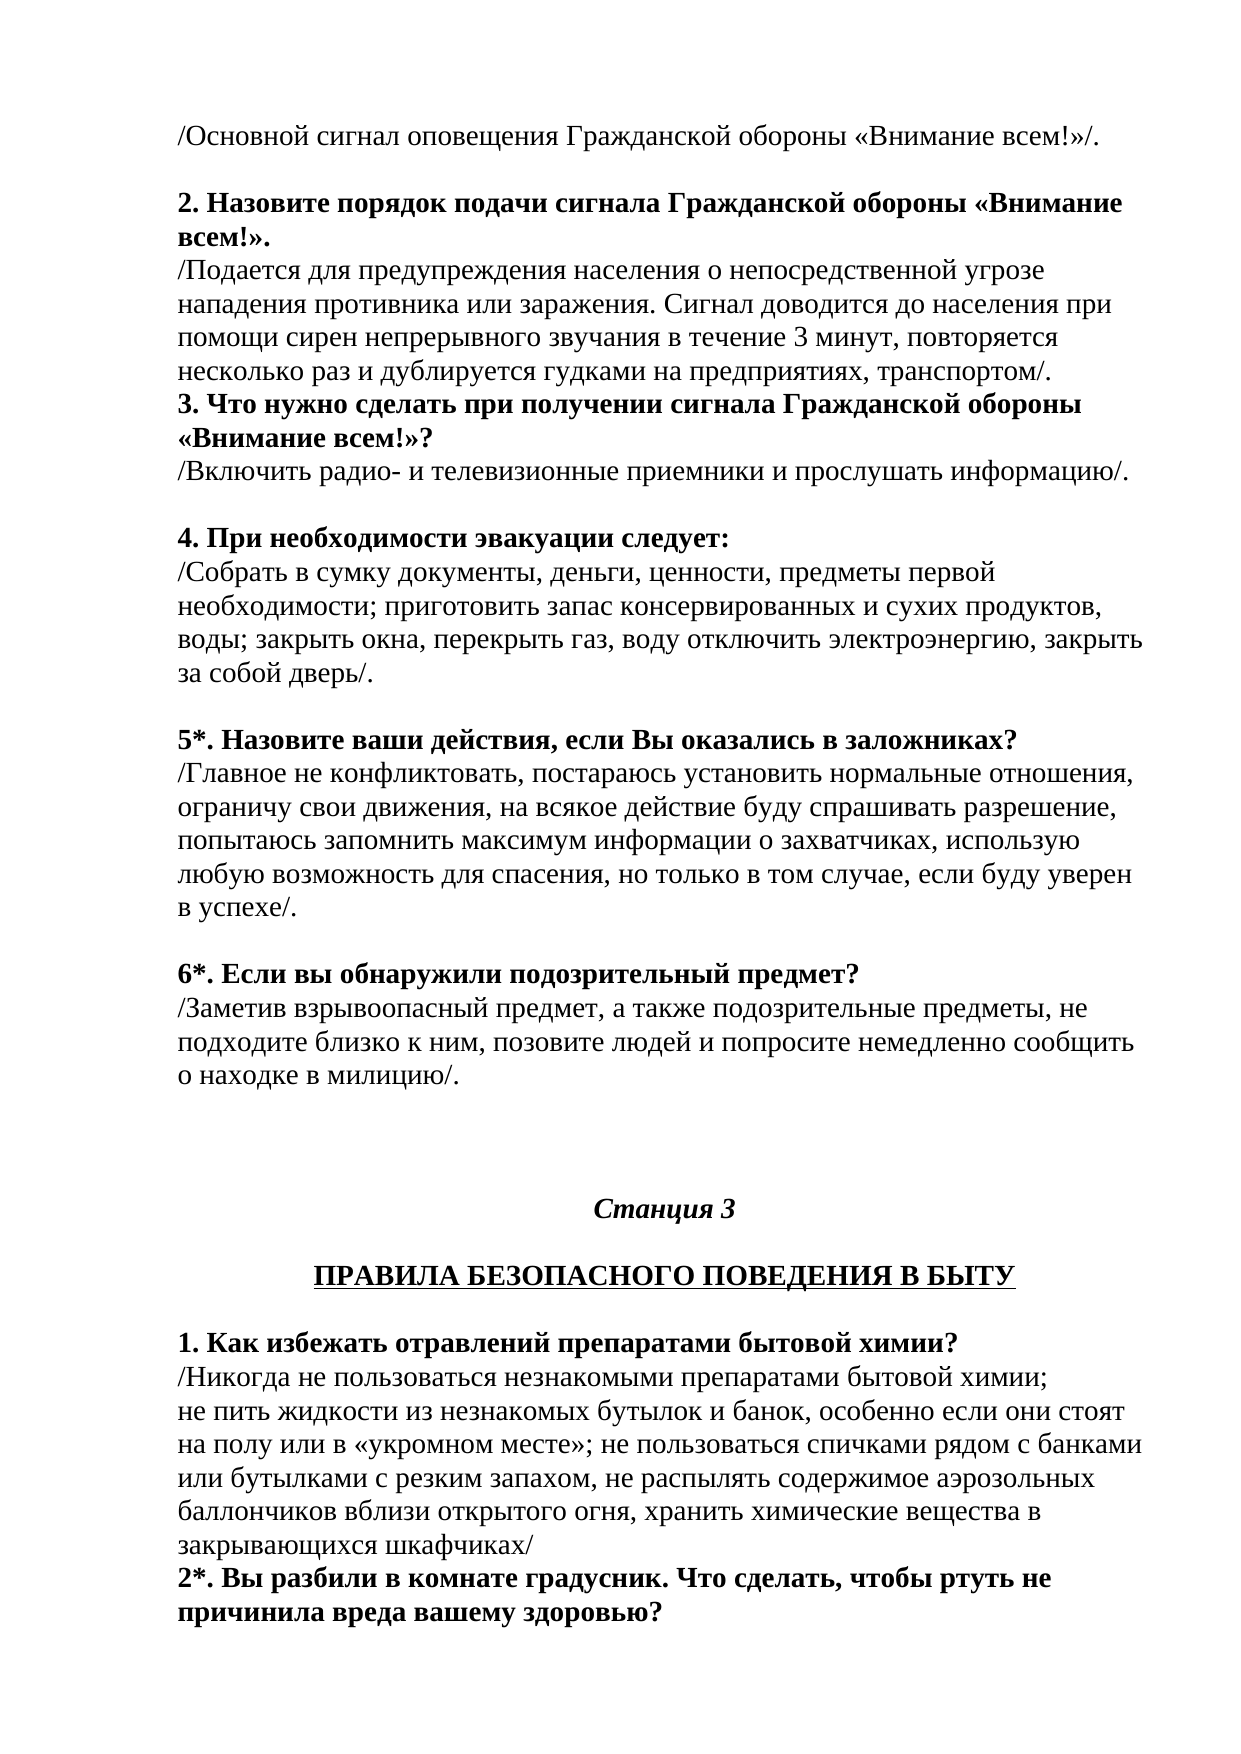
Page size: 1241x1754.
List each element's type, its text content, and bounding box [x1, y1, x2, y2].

text не пить жидкости из незнакомых бутылок и банок, особенно если они стоят на полу или в «укромном месте»; не пользоваться спичками рядом с банками или бутылками с резким запахом, не распылять содержимое аэрозольных баллончиков вблизи открытого огня, хранить химические вещества в закрывающихся шкафчиках/ [177, 1393, 1152, 1560]
text ПРАВИЛА БЕЗОПАСНОГО ПОВЕДЕНИЯ В БЫТУ [177, 1258, 1152, 1292]
text /Подается для предупреждения населения о непосредственной угрозе нападения противника или заражения. Сигнал доводится до населения при помощи сирен непрерывного звучания в течение 3 минут, повторяется несколько раз и дублируется гудками на предприятиях, транспортом/. [177, 252, 1152, 386]
text 6*. Если вы обнаружили подозрительный предмет? [177, 957, 1152, 990]
text /Главное не конфликтовать, постараюсь установить нормальные отношения, ограничу свои движения, на всякое действие буду спрашивать разрешение, попытаюсь запомнить максимум информации о захватчиках, использую любую возможность для спасения, но только в том случае, если буду уверен в успехе/. [177, 755, 1152, 923]
text /Включить радио- и телевизионные приемники и прослушать информацию/. [177, 453, 1152, 487]
text /Основной сигнал оповещения Гражданской обороны «Внимание всем!»/. [177, 118, 1152, 152]
text 3. Что нужно сделать при получении сигнала Гражданской обороны «Внимание всем!»? [177, 386, 1152, 453]
text 2*. Вы разбили в комнате градусник. Что сделать, чтобы ртуть не причинила вреда вашему здоровью? [177, 1560, 1152, 1627]
text 2. Назовите порядок подачи сигнала Гражданской обороны «Внимание всем!». [177, 185, 1152, 252]
text /Никогда не пользоваться незнакомыми препаратами бытовой химии; [177, 1359, 1152, 1393]
text /Заметив взрывоопасный предмет, а также подозрительные предметы, не подходите близко к ним, позовите людей и попросите немедленно сообщить о находке в милицию/. [177, 990, 1152, 1091]
text 4. При необходимости эвакуации следует: [177, 521, 1152, 554]
text 5*. Назовите ваши действия, если Вы оказались в заложниках? [177, 722, 1152, 755]
text /Собрать в сумку документы, деньги, ценности, предметы первой необходимости; приготовить запас консервированных и сухих продуктов, воды; закрыть окна, перекрыть газ, воду отключить электроэнергию, закрыть за собой дверь/. [177, 554, 1152, 688]
text Станция 3 [177, 1191, 1152, 1225]
text 1. Как избежать отравлений препаратами бытовой химии? [177, 1326, 1152, 1359]
